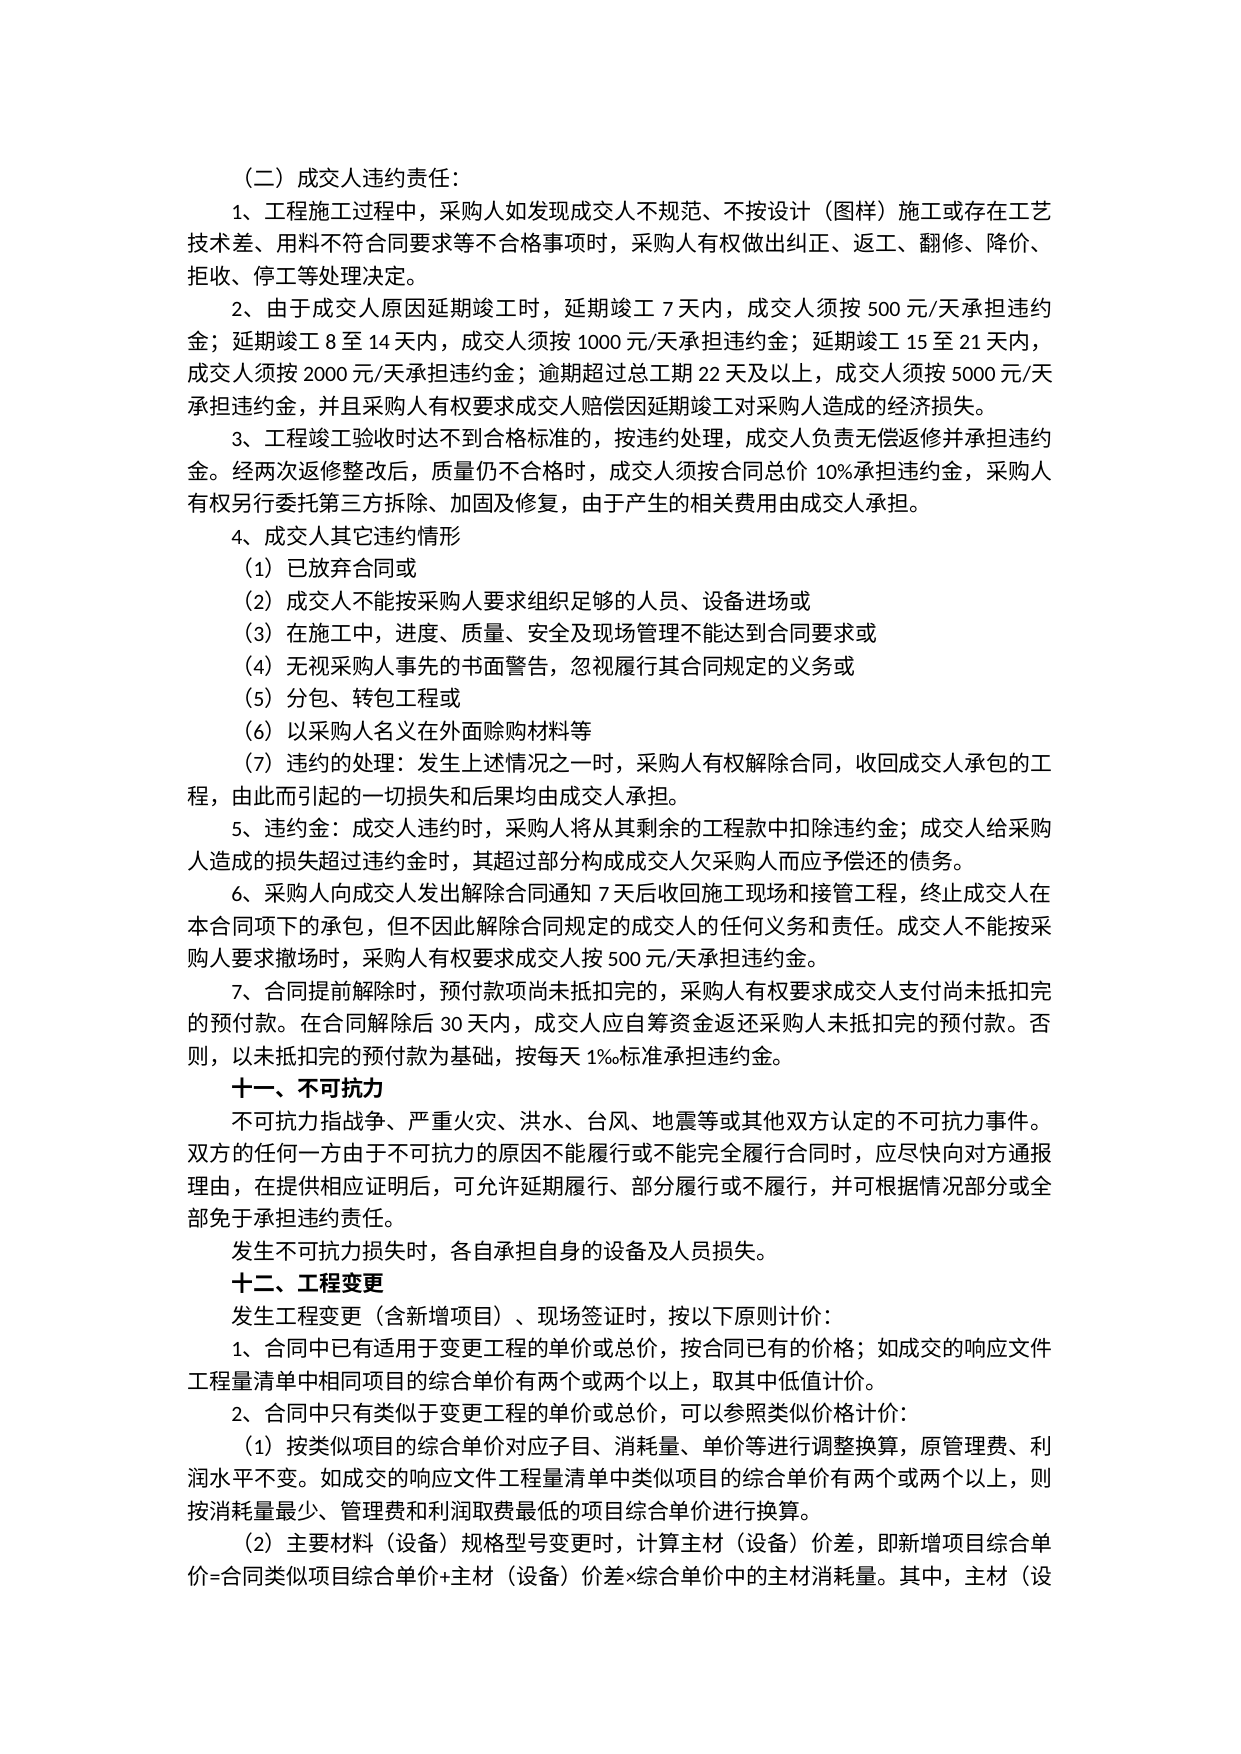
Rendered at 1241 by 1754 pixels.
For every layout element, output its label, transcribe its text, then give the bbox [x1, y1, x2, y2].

text （1）按类似项目的综合单价对应子目、消耗量、单价等进行调整换算，原管理费、利润水平不变。如成交的响应文件工程量清单中类似项目的综合单价有两个或两个以上，则按消耗量最少、管理费和利润取费最低的项目综合单价进行换算。 [187, 1429, 1053, 1527]
text 5、违约金：成交人违约时，采购人将从其剩余的工程款中扣除违约金；成交人给采购人造成的损失超过违约金时，其超过部分构成成交人欠采购人而应予偿还的债务。 [187, 812, 1053, 877]
text （7）违约的处理：发生上述情况之一时，采购人有权解除合同，收回成交人承包的工程，由此而引起的一切损失和后果均由成交人承担。 [187, 747, 1053, 812]
text （二）成交人违约责任： [187, 162, 1053, 194]
text 1、合同中已有适用于变更工程的单价或总价，按合同已有的价格；如成交的响应文件工程量清单中相同项目的综合单价有两个或两个以上，取其中低值计价。 [187, 1332, 1053, 1397]
text 1、工程施工过程中，采购人如发现成交人不规范、不按设计（图样）施工或存在工艺技术差、用料不符合同要求等不合格事项时，采购人有权做出纠正、返工、翻修、降价、拒收、停工等处理决定。 [187, 194, 1053, 292]
text 发生工程变更（含新增项目）、现场签证时，按以下原则计价： [187, 1299, 1053, 1332]
text （3）在施工中，进度、质量、安全及现场管理不能达到合同要求或 [187, 617, 1053, 649]
text 发生不可抗力损失时，各自承担自身的设备及人员损失。 [187, 1234, 1053, 1267]
text 不可抗力指战争、严重火灾、洪水、台风、地震等或其他双方认定的不可抗力事件。双方的任何一方由于不可抗力的原因不能履行或不能完全履行合同时，应尽快向对方通报理由，在提供相应证明后，可允许延期履行、部分履行或不履行，并可根据情况部分或全部免于承担违约责任。 [187, 1104, 1053, 1234]
text 十二、工程变更 [187, 1267, 1053, 1299]
text （5）分包、转包工程或 [187, 682, 1053, 714]
text （1）已放弃合同或 [187, 552, 1053, 584]
text （6）以采购人名义在外面赊购材料等 [187, 714, 1053, 747]
text 6、采购人向成交人发出解除合同通知7天后收回施工现场和接管工程，终止成交人在本合同项下的承包，但不因此解除合同规定的成交人的任何义务和责任。成交人不能按采购人要求撤场时，采购人有权要求成交人按500元/天承担违约金。 [187, 877, 1053, 974]
text 3、工程竣工验收时达不到合格标准的，按违约处理，成交人负责无偿返修并承担违约金。经两次返修整改后，质量仍不合格时，成交人须按合同总价10%承担违约金，采购人有权另行委托第三方拆除、加固及修复，由于产生的相关费用由成交人承担。 [187, 422, 1053, 519]
text 2、由于成交人原因延期竣工时，延期竣工7天内，成交人须按500元/天承担违约金；延期竣工8至14天内，成交人须按1000元/天承担违约金；延期竣工15至21天内，成交人须按2000元/天承担违约金；逾期超过总工期22天及以上，成交人须按5000元/天承担违约金，并且采购人有权要求成交人赔偿因延期竣工对采购人造成的经济损失。 [187, 292, 1053, 422]
text 十一、不可抗力 [187, 1072, 1053, 1104]
text （2）成交人不能按采购人要求组织足够的人员、设备进场或 [187, 584, 1053, 617]
text 7、合同提前解除时，预付款项尚未抵扣完的，采购人有权要求成交人支付尚未抵扣完的预付款。在合同解除后30天内，成交人应自筹资金返还采购人未抵扣完的预付款。否则，以未抵扣完的预付款为基础，按每天1‰标准承担违约金。 [187, 974, 1053, 1072]
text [187, 1527, 1053, 1592]
text 4、成交人其它违约情形 [187, 519, 1053, 552]
text （4）无视采购人事先的书面警告，忽视履行其合同规定的义务或 [187, 649, 1053, 682]
text 2、合同中只有类似于变更工程的单价或总价，可以参照类似价格计价： [187, 1397, 1053, 1429]
